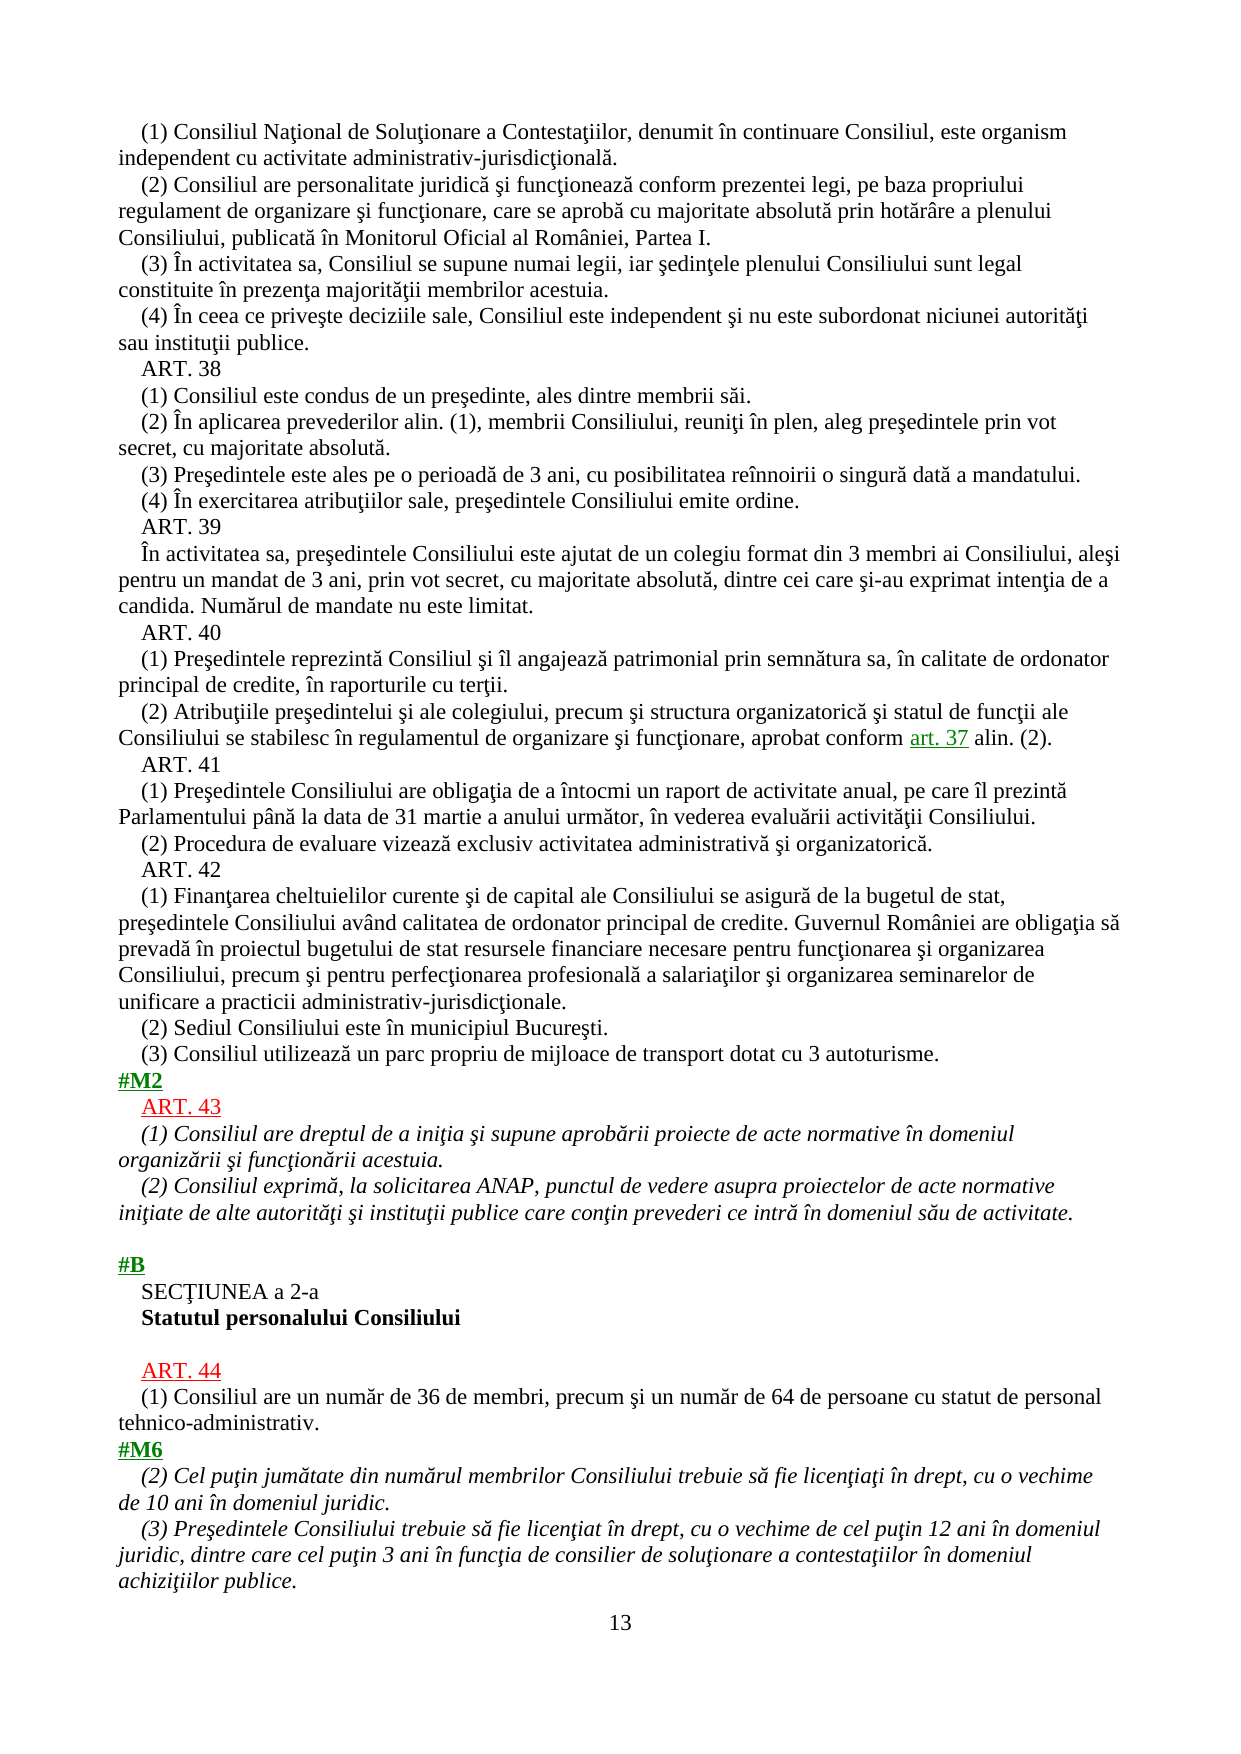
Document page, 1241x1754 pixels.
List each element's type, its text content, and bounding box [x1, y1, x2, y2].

text #B [118, 1251, 1122, 1278]
text (1) Preşedintele Consiliului are obligaţia de a întocmi un raport de activitate anual, pe care îl prezintă Parlamentului până la data de 31 martie a anului următor, în vederea evaluării activităţii Consiliului. [118, 777, 1122, 830]
text #M6 [118, 1436, 1122, 1462]
text (2) Cel puţin jumătate din numărul membrilor Consiliului trebuie să fie licenţiaţi în drept, cu o vechime de 10 ani în domeniul juridic. [118, 1462, 1122, 1515]
text (3) Preşedintele este ales pe o perioadă de 3 ani, cu posibilitatea reînnoirii o singură dată a mandatului. [118, 461, 1122, 487]
text (2) Sediul Consiliului este în municipiul Bucureşti. [118, 1014, 1122, 1041]
text ART. 42 [118, 856, 1122, 882]
text ART. 41 [118, 751, 1122, 777]
text (4) În ceea ce priveşte deciziile sale, Consiliul este independent şi nu este subordonat niciunei autorităţi sau instituţii publice. [118, 303, 1122, 355]
text (1) Consiliul este condus de un preşedinte, ales dintre membrii săi. [118, 382, 1122, 408]
text ART. 44 [118, 1357, 1122, 1383]
text În activitatea sa, preşedintele Consiliului este ajutat de un colegiu format din 3 membri ai Consiliului, aleşi pentru un mandat de 3 ani, prin vot secret, cu majoritate absolută, dintre cei care şi-au exprimat intenţia de a candida. Numărul de mandate nu este limitat. [118, 540, 1122, 619]
text (1) Consiliul are dreptul de a iniţia şi supune aprobării proiecte de acte normative în domeniul organizării şi funcţionării acestuia. [118, 1119, 1122, 1172]
text #M2 [118, 1067, 1122, 1093]
text (2) Procedura de evaluare vizează exclusiv activitatea administrativă şi organizatorică. [118, 830, 1122, 856]
text (1) Consiliul are un număr de 36 de membri, precum şi un număr de 64 de persoane cu statut de personal tehnico-administrativ. [118, 1383, 1122, 1436]
text ART. 43 [118, 1093, 1122, 1119]
text (3) Consiliul utilizează un parc propriu de mijloace de transport dotat cu 3 autoturisme. [118, 1041, 1122, 1067]
text (1) Finanţarea cheltuielilor curente şi de capital ale Consiliului se asigură de la bugetul de stat, preşedintele Consiliului având calitatea de ordonator principal de credite. Guvernul României are obligaţia să prevadă în proiectul bugetului de stat resursele financiare necesare pentru funcţionarea şi organizarea Consiliului, precum şi pentru perfecţionarea profesională a salariaţilor şi organizarea seminarelor de unificare a practicii administrativ-jurisdicţionale. [118, 882, 1122, 1014]
text ART. 39 [118, 513, 1122, 540]
text (2) Atribuţiile preşedintelui şi ale colegiului, precum şi structura organizatorică şi statul de funcţii ale Consiliului se stabilesc în regulamentul de organizare şi funcţionare, aprobat conform art. 37 alin. (2). [118, 698, 1122, 751]
text Statutul personalului Consiliului [118, 1304, 1122, 1330]
text (1) Consiliul Naţional de Soluţionare a Contestaţiilor, denumit în continuare Consiliul, este organism independent cu activitate administrativ-jurisdicţională. [118, 118, 1122, 171]
text (2) Consiliul are personalitate juridică şi funcţionează conform prezentei legi, pe baza propriului regulament de organizare şi funcţionare, care se aprobă cu majoritate absolută prin hotărâre a plenului Consiliului, publicată în Monitorul Oficial al României, Partea I. [118, 171, 1122, 250]
text ART. 40 [118, 619, 1122, 645]
text (2) Consiliul exprimă, la solicitarea ANAP, punctul de vedere asupra proiectelor de acte normative iniţiate de alte autorităţi şi instituţii publice care conţin prevederi ce intră în domeniul său de activitate. [118, 1172, 1122, 1225]
text (2) În aplicarea prevederilor alin. (1), membrii Consiliului, reuniţi în plen, aleg preşedintele prin vot secret, cu majoritate absolută. [118, 408, 1122, 461]
text (3) În activitatea sa, Consiliul se supune numai legii, iar şedinţele plenului Consiliului sunt legal constituite în prezenţa majorităţii membrilor acestuia. [118, 250, 1122, 303]
text ART. 38 [118, 355, 1122, 382]
text (1) Preşedintele reprezintă Consiliul şi îl angajează patrimonial prin semnătura sa, în calitate de ordonator principal de credite, în raporturile cu terţii. [118, 645, 1122, 698]
text SECŢIUNEA a 2-a [118, 1278, 1122, 1304]
text (4) În exercitarea atribuţiilor sale, preşedintele Consiliului emite ordine. [118, 487, 1122, 513]
text (3) Preşedintele Consiliului trebuie să fie licenţiat în drept, cu o vechime de cel puţin 12 ani în domeniul juridic, dintre care cel puţin 3 ani în funcţia de consilier de soluţionare a contestaţiilor în domeniul achiziţiilor publice. [118, 1515, 1122, 1594]
